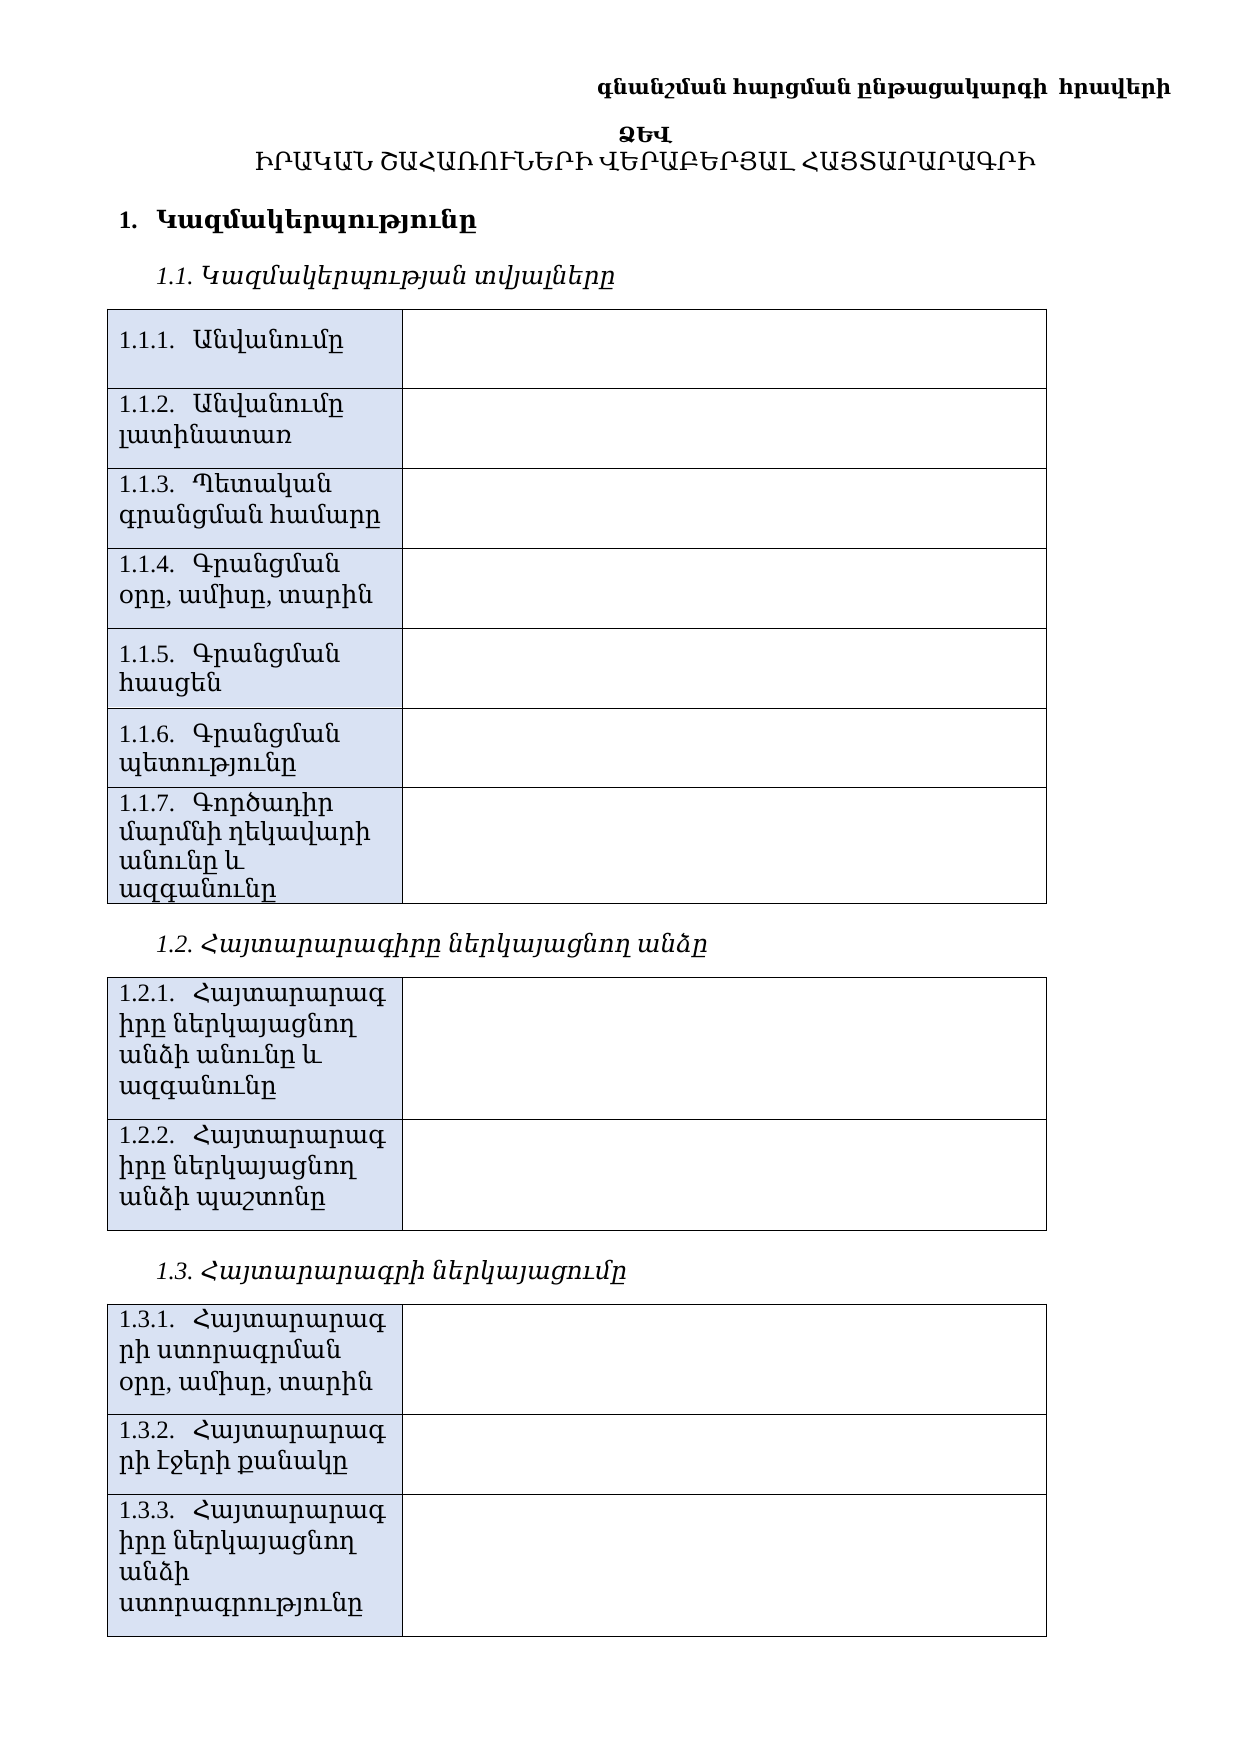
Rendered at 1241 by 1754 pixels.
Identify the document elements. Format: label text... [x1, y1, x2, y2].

list Կազմակերպությունը [118, 205, 1171, 233]
table_cell Պետական գրանցման համարը [108, 469, 402, 548]
table_header [403, 310, 1046, 388]
table_header Հայտարարագիրը ներկայացնող անձի անունը և ազգանունը [108, 978, 402, 1119]
table_cell Գրանցման պետությունը [108, 709, 402, 787]
table_cell Անվանումը լատինատառ [108, 389, 402, 468]
table_cell [403, 629, 1046, 707]
list Կազմակերպության տվյալները [156, 261, 1171, 289]
table_cell [403, 1495, 1046, 1636]
table_cell [403, 389, 1046, 468]
table_header [403, 978, 1046, 1119]
table_cell Հայտարարագիրը ներկայացնող անձի ստորագրությունը [108, 1495, 402, 1636]
table_header [403, 1305, 1046, 1414]
text ՁԵՎ [118, 123, 1171, 147]
table_cell Գործադիր մարմնի ղեկավարի անունը և ազգանունը [108, 788, 402, 903]
table_cell Գրանցման օրը, ամիսը, տարին [108, 549, 402, 628]
table_cell [403, 709, 1046, 787]
text ԻՐԱԿԱՆ ՇԱՀԱՌՈՒՆԵՐԻ ՎԵՐԱԲԵՐՅԱԼ ՀԱՅՏԱՐԱՐԱԳՐԻ [118, 147, 1171, 176]
table_cell [403, 469, 1046, 548]
table_cell Հայտարարագրի էջերի քանակը [108, 1415, 402, 1494]
list Հայտարարագրի ներկայացումը [156, 1256, 1171, 1284]
table_cell [403, 788, 1046, 903]
text գնանշման հարցման ընթացակարգի հրավերի [118, 75, 1171, 99]
table_cell [403, 549, 1046, 628]
table_cell [403, 1120, 1046, 1230]
table_header Անվանումը [108, 310, 402, 388]
table_header Հայտարարագրի ստորագրման օրը, ամիսը, տարին [108, 1305, 402, 1414]
table_cell [403, 1415, 1046, 1494]
table_cell Հայտարարագիրը ներկայացնող անձի պաշտոնը [108, 1120, 402, 1230]
table_cell Գրանցման հասցեն [108, 629, 402, 707]
list Հայտարարագիրը ներկայացնող անձը [156, 929, 1171, 958]
